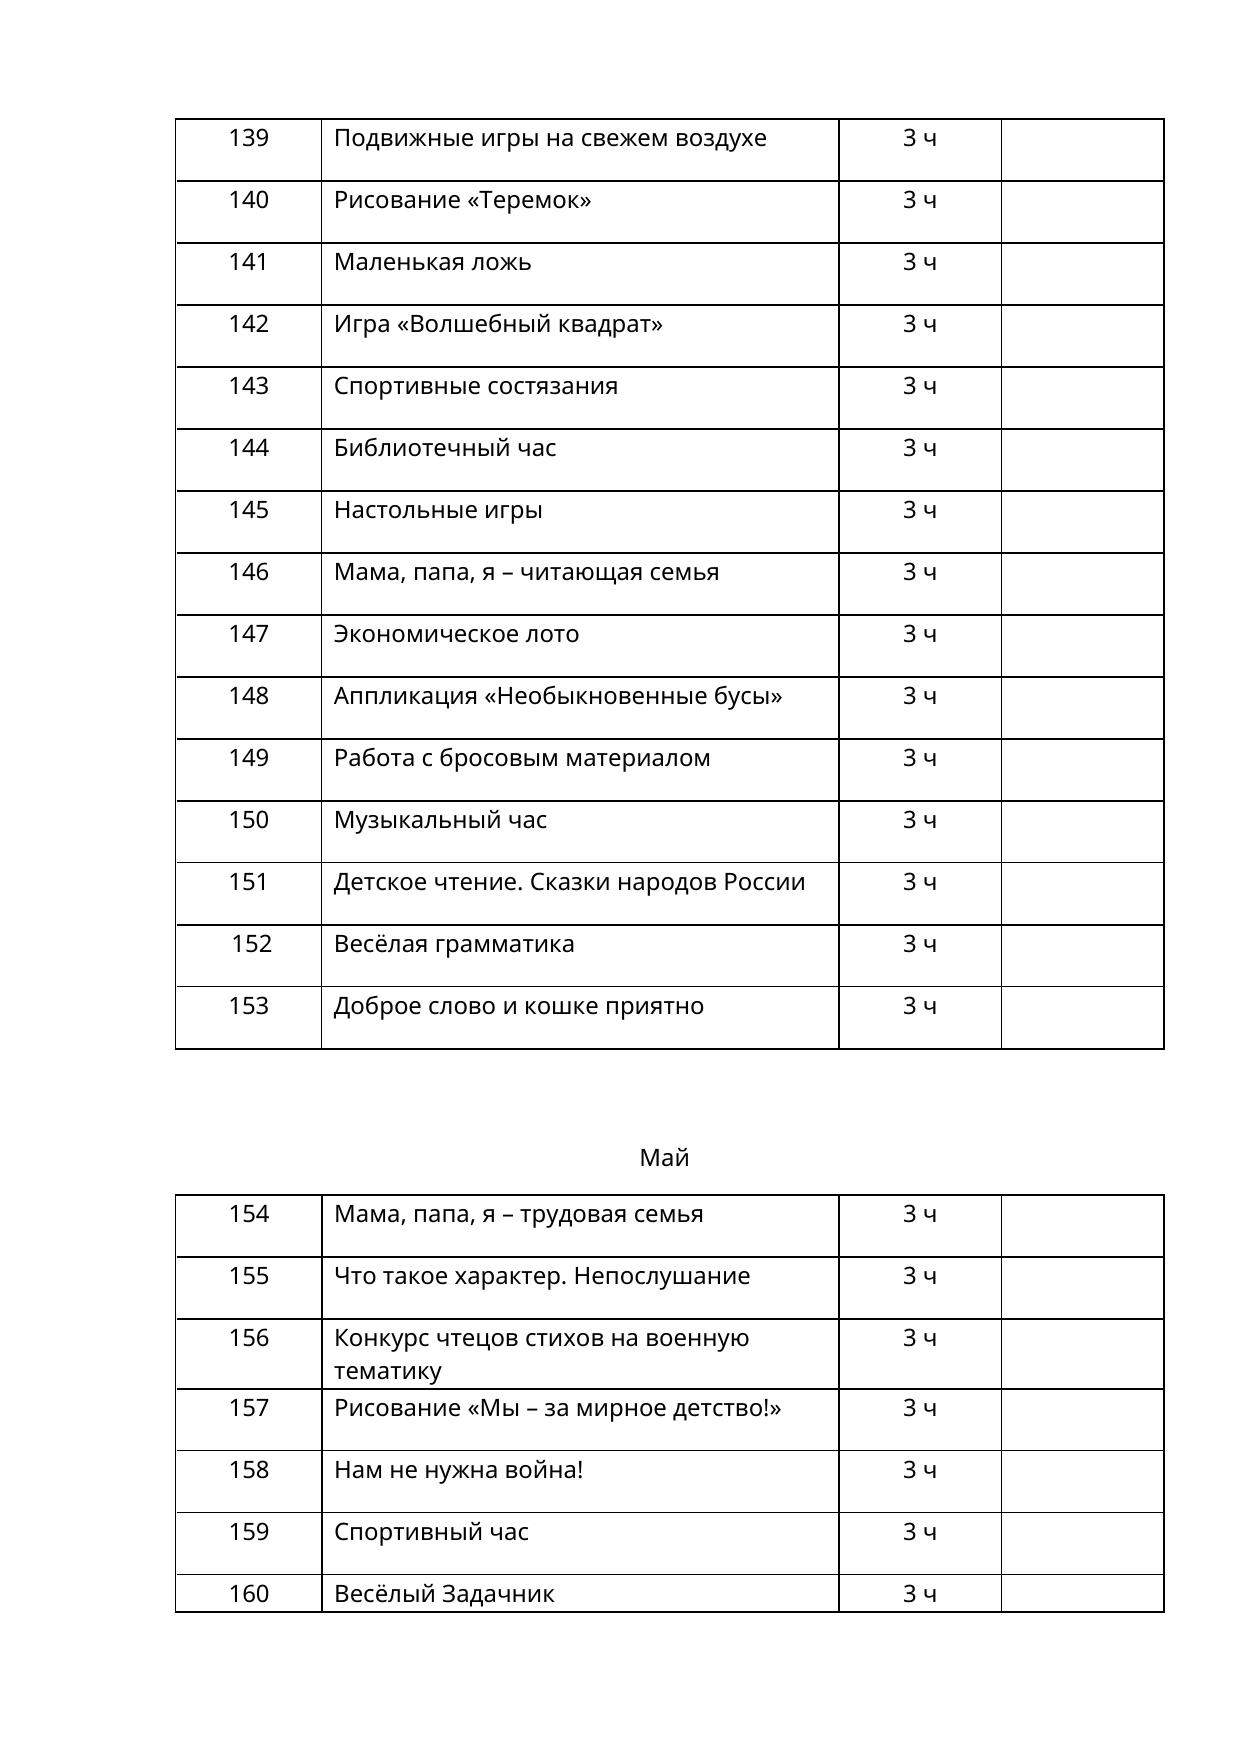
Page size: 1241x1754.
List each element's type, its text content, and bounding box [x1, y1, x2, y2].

table_cell [1002, 740, 1163, 800]
table_cell 159 [176, 1513, 321, 1574]
table_cell Экономическое лото [322, 616, 838, 676]
table_cell 149 [176, 739, 321, 800]
table_cell 151 [176, 863, 321, 924]
table_cell [1002, 244, 1163, 304]
table_cell 3 ч [840, 1513, 1001, 1574]
table_cell 144 [176, 429, 321, 490]
table_cell [1002, 120, 1163, 180]
table_cell 160 [176, 1575, 321, 1611]
table_cell 158 [176, 1451, 321, 1512]
table_header 3 ч [840, 1196, 1001, 1256]
table_cell 146 [176, 553, 321, 614]
table_cell Детское чтение. Сказки народов России [322, 863, 838, 924]
table_cell 150 [176, 801, 321, 862]
table_cell [1002, 1390, 1163, 1450]
table_cell 3 ч [840, 1258, 1001, 1318]
table_cell [1002, 1320, 1163, 1388]
table_cell 3 ч [840, 554, 1001, 614]
table_cell 140 [176, 181, 321, 242]
table_cell 3 ч [840, 802, 1001, 862]
table_cell 152 [176, 925, 321, 986]
table_cell Что такое характер. Непослушание [323, 1258, 838, 1318]
table_cell Спортивные состязания [322, 368, 838, 428]
table_cell 3 ч [840, 740, 1001, 800]
table_cell 156 [176, 1319, 321, 1388]
table_cell 145 [176, 491, 321, 552]
table_cell Работа с бросовым материалом [322, 740, 838, 800]
table_cell Весёлый Задачник [323, 1575, 838, 1611]
table_header 154 [176, 1196, 321, 1256]
table_cell [1002, 430, 1163, 490]
table_cell Маленькая ложь [322, 244, 838, 304]
table_cell 3 ч [840, 492, 1001, 552]
table_cell [1002, 863, 1163, 924]
table_cell 3 ч [840, 987, 1001, 1048]
table_cell [1002, 1575, 1163, 1611]
table_cell 3 ч [840, 678, 1001, 738]
table_cell [1002, 926, 1163, 986]
table_cell 3 ч [840, 182, 1001, 242]
table_cell 3 ч [840, 1320, 1001, 1388]
table_cell [1002, 182, 1163, 242]
table_cell [1002, 1451, 1163, 1512]
table_cell Весёлая грамматика [322, 926, 838, 986]
table_cell Музыкальный час [322, 802, 838, 862]
table_cell [1002, 306, 1163, 366]
table_cell 3 ч [840, 368, 1001, 428]
table_cell 139 [176, 120, 321, 180]
table_cell 3 ч [840, 616, 1001, 676]
table_cell Игра «Волшебный квадрат» [322, 306, 838, 366]
table_cell Мама, папа, я – читающая семья [322, 554, 838, 614]
table_cell 142 [176, 305, 321, 366]
table_cell 3 ч [840, 1390, 1001, 1450]
table_header [1002, 1196, 1163, 1256]
table_cell [1002, 368, 1163, 428]
table_cell Рисование «Теремок» [322, 182, 838, 242]
table_cell Настольные игры [322, 492, 838, 552]
table_cell [1002, 987, 1163, 1048]
table_cell 3 ч [840, 244, 1001, 304]
table_cell Нам не нужна война! [323, 1451, 838, 1512]
table_cell [1002, 678, 1163, 738]
table_cell [1002, 1258, 1163, 1318]
table_cell Конкурс чтецов стихов на военную тематику [323, 1320, 838, 1388]
table_cell 143 [176, 367, 321, 428]
table_cell Аппликация «Необыкновенные бусы» [322, 678, 838, 738]
table_cell Рисование «Мы – за мирное детство!» [323, 1390, 838, 1450]
table_cell [1002, 1513, 1163, 1574]
table_cell [1002, 802, 1163, 862]
table_cell 3 ч [840, 926, 1001, 986]
text Май [177, 1140, 1152, 1173]
table_cell 157 [176, 1389, 321, 1450]
table_cell [1002, 492, 1163, 552]
table_cell Библиотечный час [322, 430, 838, 490]
table_cell 141 [176, 243, 321, 304]
table_cell Спортивный час [323, 1513, 838, 1574]
table_cell 148 [176, 677, 321, 738]
table_cell 147 [176, 615, 321, 676]
table_header Мама, папа, я – трудовая семья [323, 1196, 838, 1256]
table_cell Доброе слово и кошке приятно [322, 987, 838, 1048]
table_cell 3 ч [840, 306, 1001, 366]
table_cell 153 [176, 987, 321, 1048]
table_cell 3 ч [840, 1575, 1001, 1611]
table_cell 3 ч [840, 863, 1001, 924]
table_cell Подвижные игры на свежем воздухе [322, 120, 838, 180]
table_cell [1002, 554, 1163, 614]
table_cell 155 [176, 1257, 321, 1318]
table_cell [1002, 616, 1163, 676]
table_cell 3 ч [840, 120, 1001, 180]
table_cell 3 ч [840, 1451, 1001, 1512]
table_cell 3 ч [840, 430, 1001, 490]
